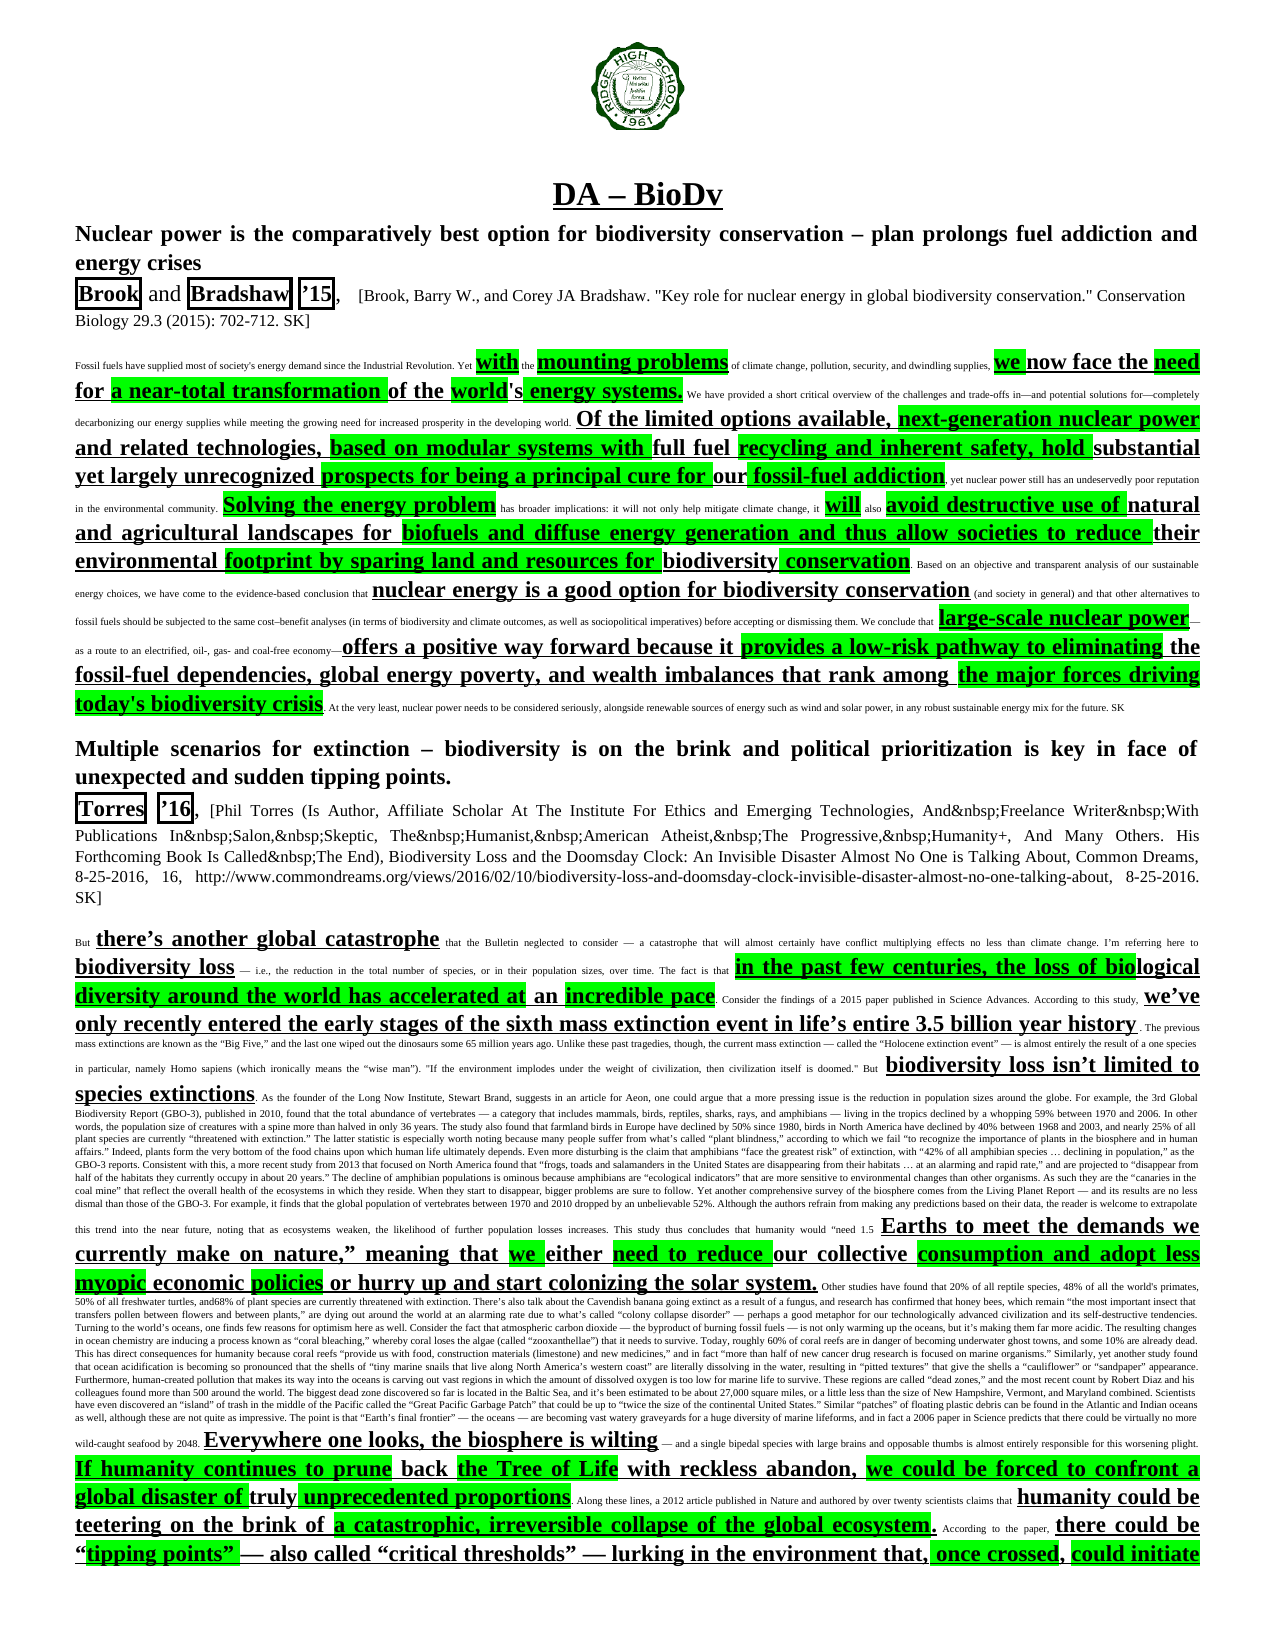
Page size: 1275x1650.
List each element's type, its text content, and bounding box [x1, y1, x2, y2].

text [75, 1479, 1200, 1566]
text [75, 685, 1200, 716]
text Torres ’16, [Phil Torres (Is Author, Affiliate Scholar At The Institute For Ethics and Emerging Technologies, And&nbsp;Freelance Writer&nbsp;With Publications In&nbsp;Salon,&nbsp;Skeptic, The&nbsp;Humanist,&nbsp;American Atheist,&nbsp;The Progressive,&nbsp;Humanity+, And Many Others. His Forthcoming Book Is Called&nbsp;The End), Biodiversity Loss and the Doomsday Clock: An Invisible Disaster Almost No One is Talking About, Common Dreams, 8-25-2016, 16, http://www.commondreams.org/views/2016/02/10/biodiversity-loss-and-doomsday-clock-invisible-disaster-almost-no-one-talking-about, 8-25-2016. SK] [75, 792, 1200, 907]
subtitle DA – BioDv [75, 175, 1200, 213]
subtitle Nuclear power is the comparatively best option for biodiversity conservation – plan prolongs fuel addiction and energy crises [75, 220, 1200, 275]
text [75, 1264, 1200, 1478]
picture [577, 42, 697, 130]
text Brook and Bradshaw ’15, [Brook, Barry W., and Corey JA Bradshaw. "Key role for nuclear energy in global biodiversity conservation." Conservation Biology 29.3 (2015): 702-712. SK] [75, 277, 1200, 330]
text Fossil fuels have supplied most of society's energy demand since the Industrial Revolution. Yet with the mounting problems of climate change, pollution, security, and dwindling supplies, we now face the need for a near-total transformation of the world's energy systems. We have provided a short critical overview of the challenges and trade-offs in—and potential solutions for—completely decarbonizing our energy supplies while meeting the growing need for increased prosperity in the developing world. Of the limited options available, next-generation nuclear power and related technologies, based on modular systems with full fuel recycling and inherent safety, hold substantial yet largely unrecognized prospects for being a principal cure for our fossil-fuel addiction, yet nuclear power still has an undeservedly poor reputation in the environmental community. Solving the energy problem has broader implications: it will not only help mitigate climate change, it will also avoid destructive use of natural and agricultural landscapes for biofuels and diffuse energy generation and thus allow societies to reduce their environmental footprint by sparing land and resources for biodiversity conservation. Based on an objective and transparent analysis of our sustainable energy choices, we have come to the evidence-based conclusion that nuclear energy is a good option for biodiversity conservation (and society in general) and that other alternatives to fossil fuels should be subjected to the same cost–benefit analyses (in terms of biodiversity and climate outcomes, as well as sociopolitical imperatives) before accepting or dismissing them. We conclude that large-scale nuclear power—as a route to an electrified, oil-, gas- and coal-free economy—offers a positive way forward because it provides a low-risk pathway to eliminating the fossil-fuel dependencies, global energy poverty, and wealth imbalances that rank among the major forces driving today's biodiversity crisis. At the very least, nuclear power needs to be considered seriously, alongside renewable sources of energy such as wind and solar power, in any robust sustainable energy mix for the future. SK [75, 543, 1200, 684]
subtitle Multiple scenarios for extinction – biodiversity is on the brink and political prioritization is key in face of unexpected and sudden tipping points. [75, 735, 1200, 789]
